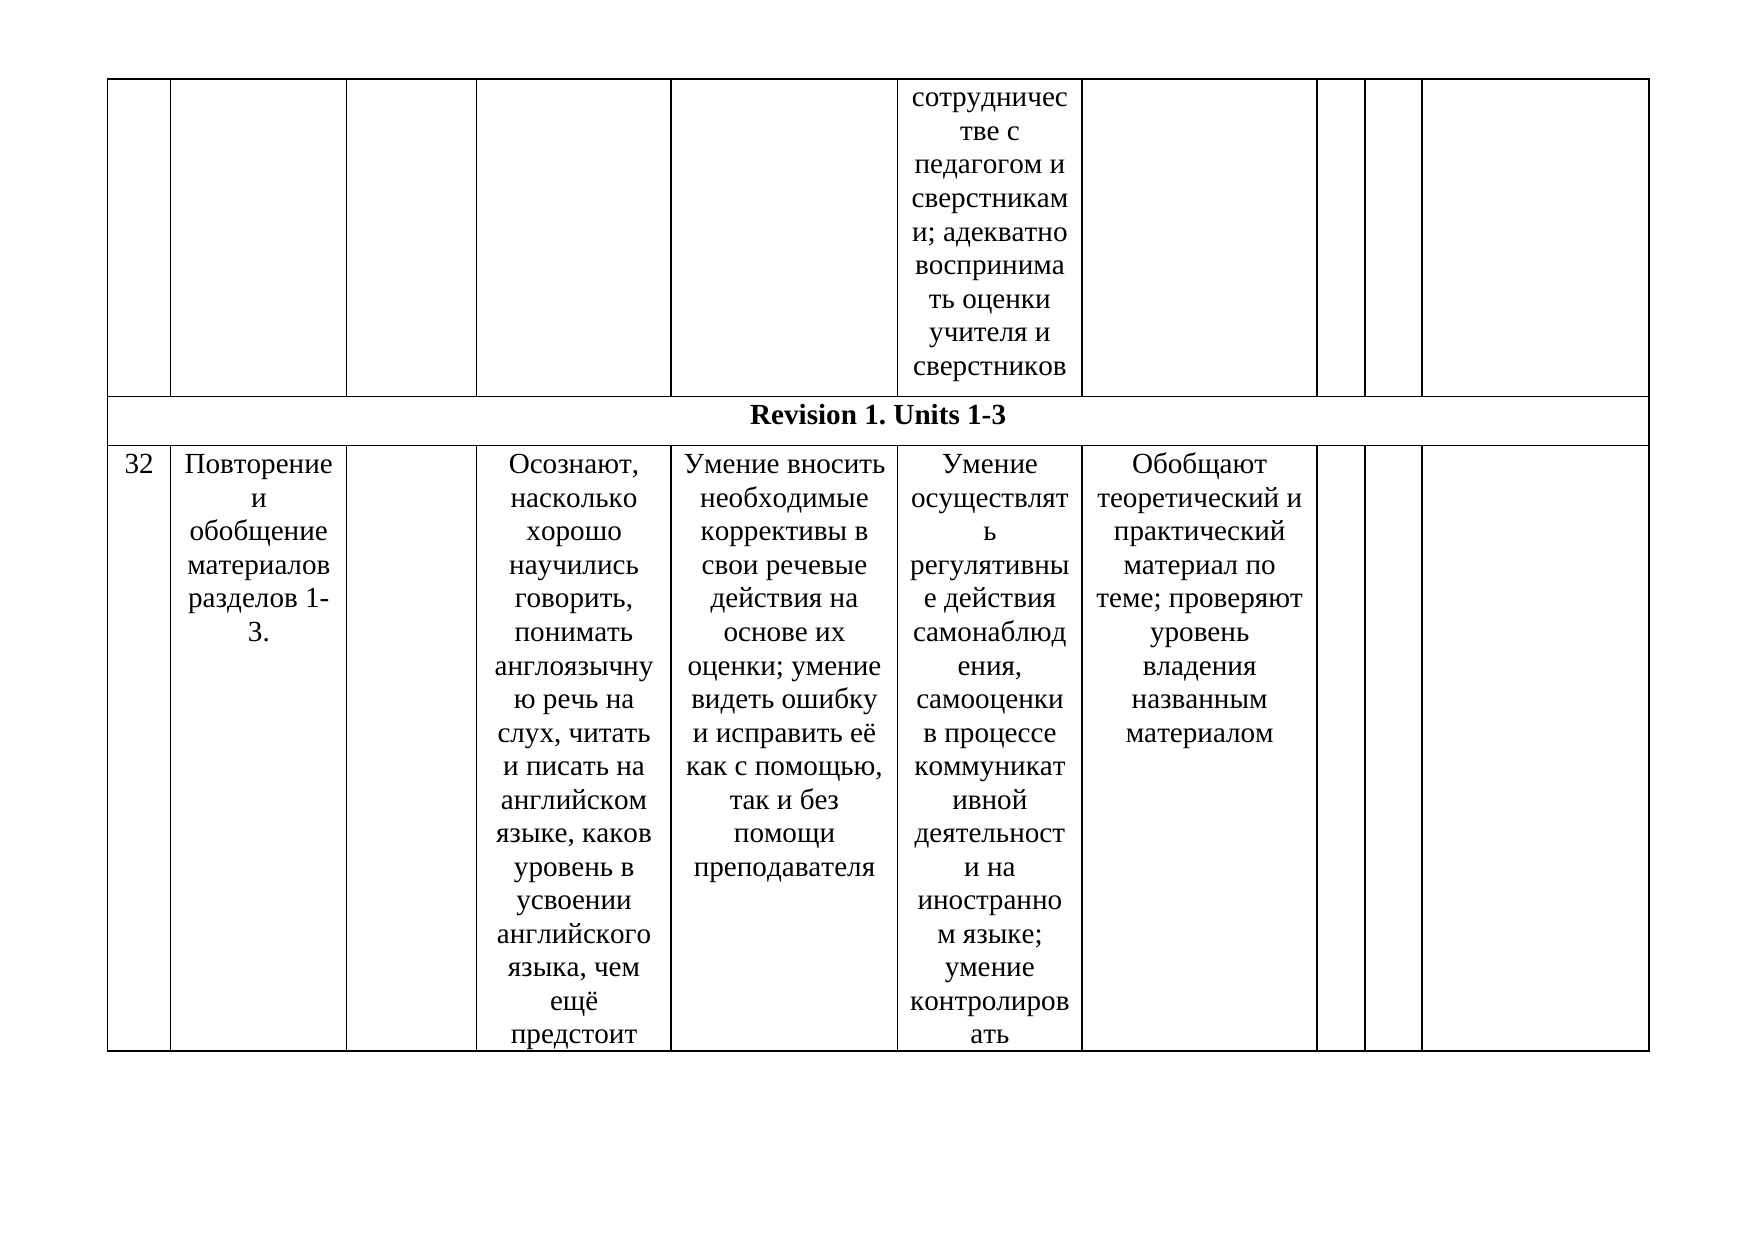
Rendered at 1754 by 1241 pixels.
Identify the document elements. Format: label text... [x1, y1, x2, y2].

table_cell [1366, 80, 1421, 396]
table_cell [1318, 80, 1364, 396]
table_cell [898, 80, 1081, 396]
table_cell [171, 80, 346, 396]
table_cell [1423, 446, 1648, 1050]
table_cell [1083, 446, 1316, 1050]
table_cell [672, 446, 897, 1050]
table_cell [1083, 80, 1316, 396]
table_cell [672, 80, 897, 396]
table_cell [347, 446, 476, 1050]
table_cell [1423, 80, 1648, 396]
table_cell [1318, 446, 1364, 1050]
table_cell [171, 446, 346, 1050]
table_cell Revision 1. Units 1-3 [108, 397, 1648, 445]
table_cell 31 [108, 80, 170, 396]
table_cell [477, 446, 670, 1050]
table_cell 32 [108, 446, 170, 1050]
table_cell [347, 80, 476, 396]
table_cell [477, 80, 670, 396]
table_cell [1366, 446, 1421, 1050]
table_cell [898, 446, 1081, 1050]
